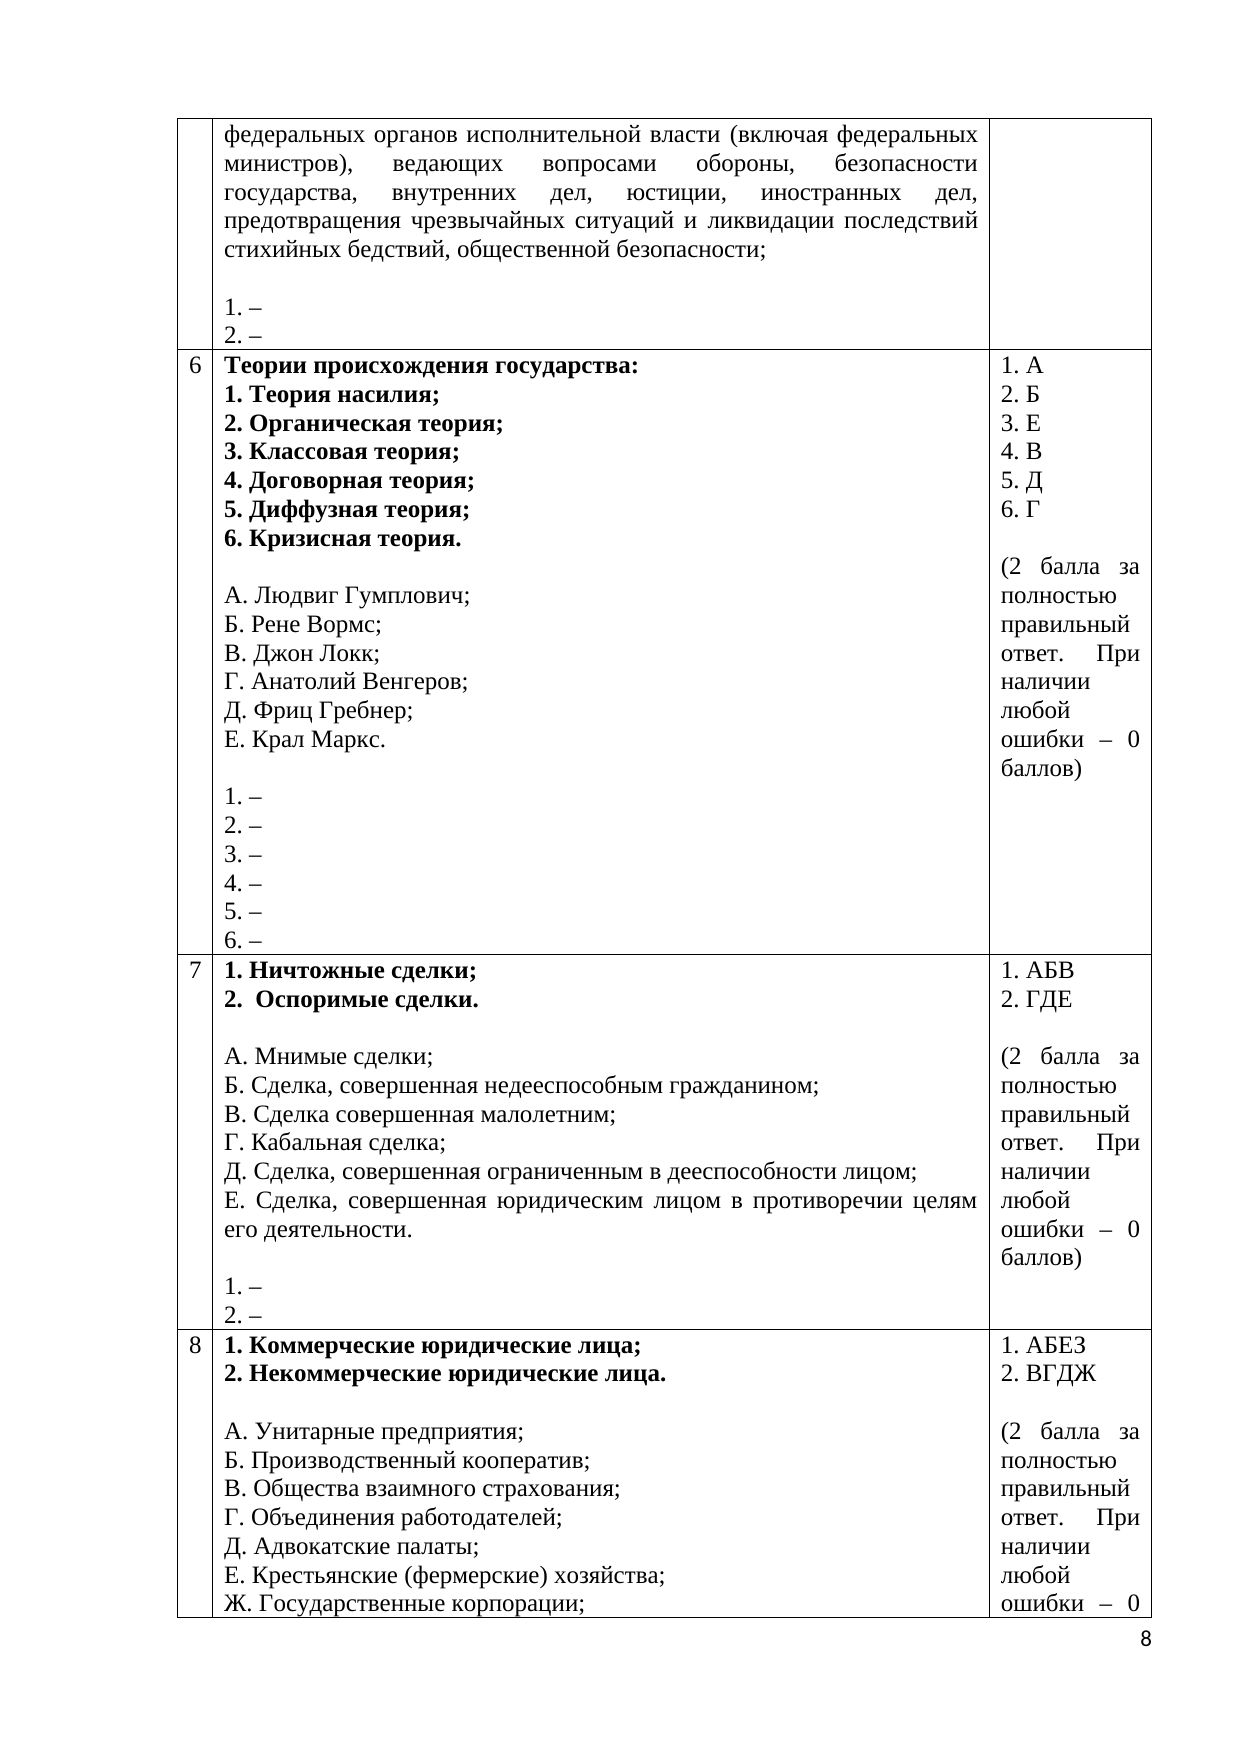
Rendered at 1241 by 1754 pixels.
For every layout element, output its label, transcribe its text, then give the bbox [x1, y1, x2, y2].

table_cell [990, 119, 1151, 349]
table_cell Теории происхождения государства: 1. Теория насилия; 2. Органическая теория; 3. Классовая теория; 4. Договорная теория; 5. Диффузная теория; 6. Кризисная теория. А. Людвиг Гумплович; Б. Рене Вормс; В. Джон Локк; Г. Анатолий Венгеров; Д. Фриц Гребнер; Е. Крал Маркс. 1. – 2. – 3. – 4. – 5. – 6. – [213, 350, 989, 954]
table_cell 1. Ничтожные сделки; 2. Оспоримые сделки. А. Мнимые сделки; Б. Сделка, совершенная недееспособным гражданином; В. Сделка совершенная малолетним; Г. Кабальная сделка; Д. Сделка, совершенная ограниченным в дееспособности лицом; Е. Сделка, совершенная юридическим лицом в противоречии целям его деятельности. 1. – 2. – [213, 955, 989, 1329]
table_cell 1. АБВ 2. ГДЕ (2 балла за полностью правильный ответ. При наличии любой ошибки – 0 баллов) [990, 955, 1151, 1329]
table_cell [213, 1330, 989, 1617]
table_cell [990, 1330, 1151, 1617]
table_cell 5 [178, 119, 212, 349]
table_cell 7 [178, 955, 212, 1329]
table_cell 8 [178, 1330, 212, 1617]
table_cell 1. А 2. Б 3. Е 4. В 5. Д 6. Г (2 балла за полностью правильный ответ. При наличии любой ошибки – 0 баллов) [990, 350, 1151, 954]
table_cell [213, 119, 989, 349]
table_cell 6 [178, 350, 212, 954]
